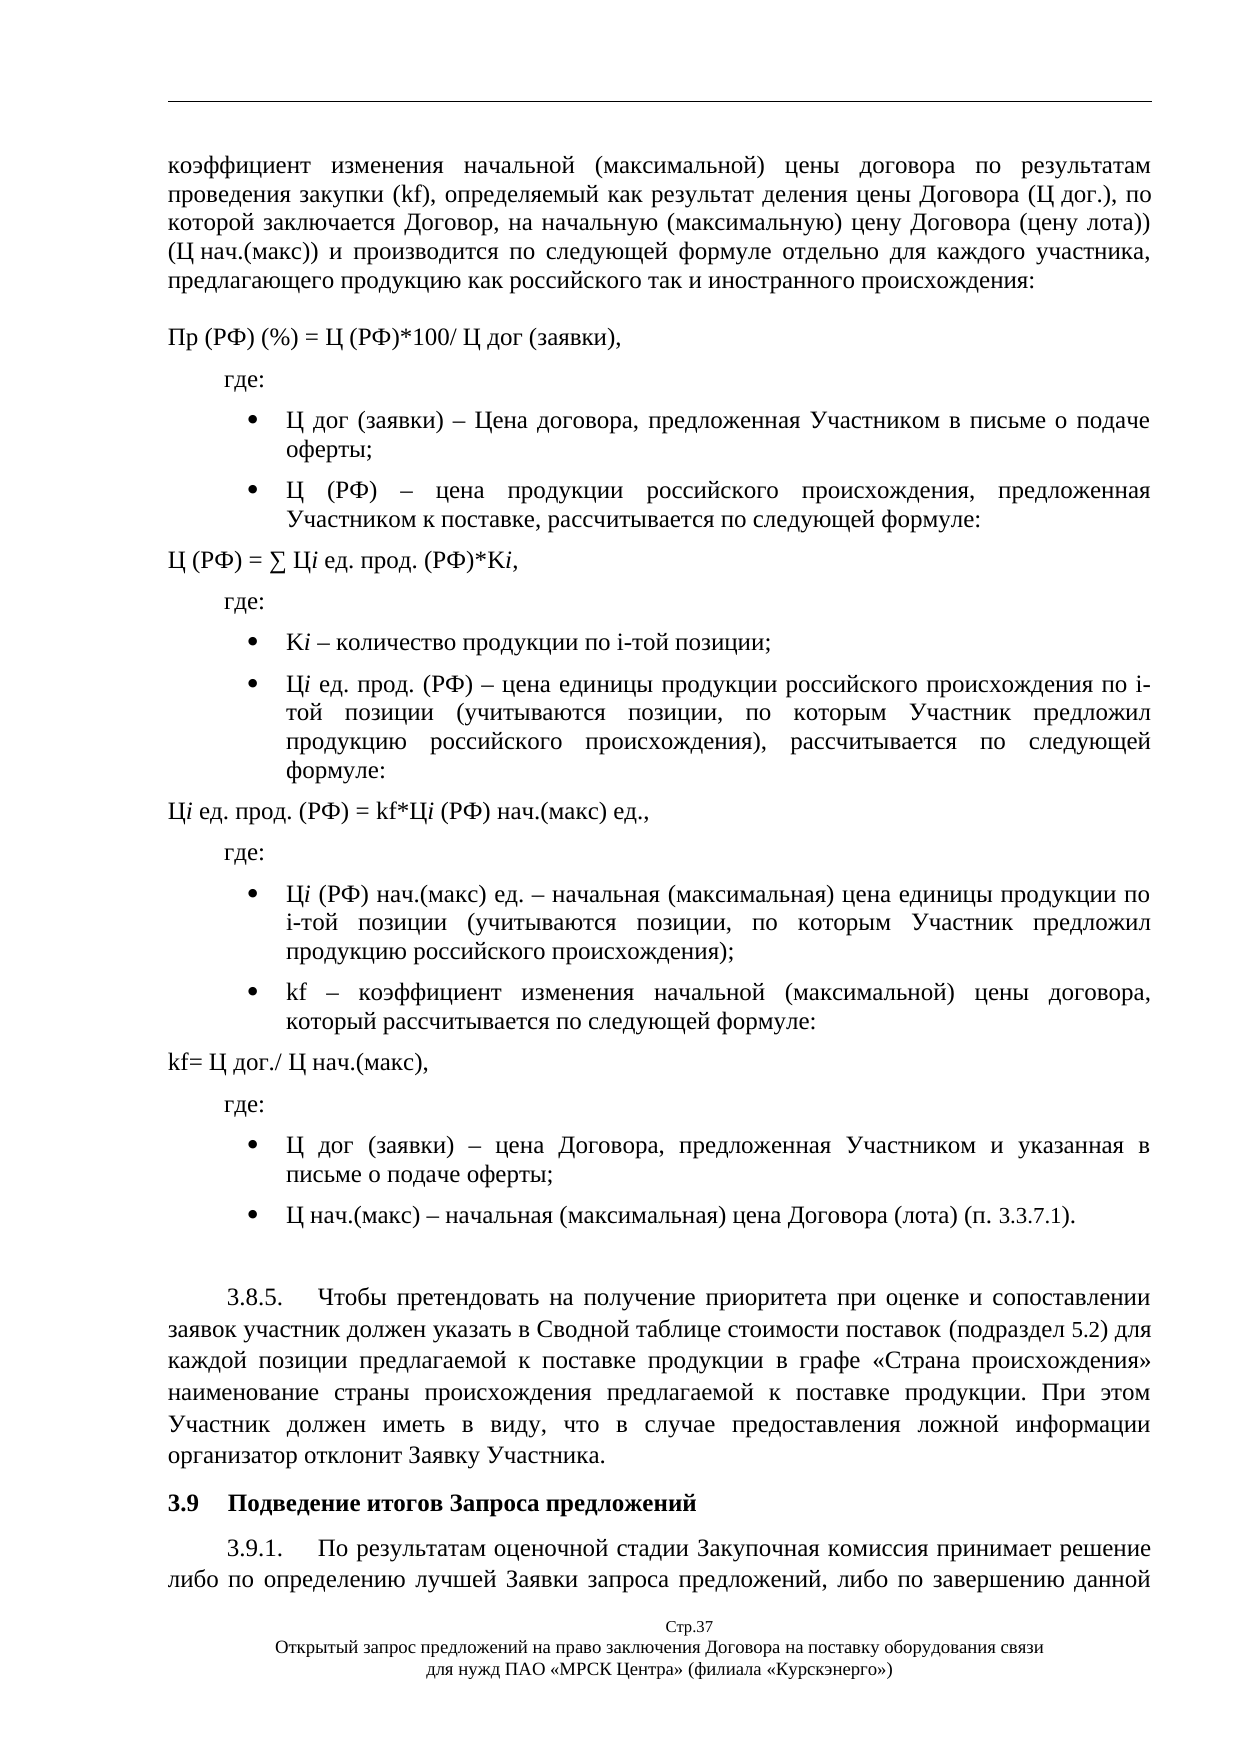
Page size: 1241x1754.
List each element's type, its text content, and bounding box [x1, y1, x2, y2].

list Цi ед. прод. (РФ) – цена единицы продукции российского происхождения по i-той позиции (учитываются позиции, по которым Участник предложил продукцию российского происхождения), рассчитывается по следующей формуле: [248, 669, 1152, 784]
list Цi (РФ) нач.(макс) ед. – начальная (максимальная) цена единицы продукции по i-той позиции (учитываются позиции, по которым Участник предложил продукцию российского происхождения); [248, 879, 1152, 965]
list kf – коэффициент изменения начальной (максимальной) цены договора, который рассчитывается по следующей формуле: [248, 977, 1152, 1035]
list Цi ед. прод. (РФ) = kf*Цi (РФ) нач.(макс) ед., [168, 796, 1152, 825]
list где: [224, 837, 1152, 866]
list где: [224, 1089, 1152, 1117]
subtitle Подведение итогов Запроса предложений [168, 1488, 1152, 1517]
list Чтобы претендовать на получение приоритета при оценке и сопоставлении заявок участник должен указать в Сводной таблице стоимости поставок (подраздел 5.2) для каждой позиции предлагаемой к поставке продукции в графе «Страна происхождения» наименование страны происхождения предлагаемой к поставке продукции. При этом Участник должен иметь в виду, что в случае предоставления ложной информации организатор отклонит Заявку Участника. [168, 1282, 1152, 1469]
list kf= Ц дог./ Ц нач.(макс), [168, 1047, 1152, 1076]
list Ц (РФ) = ∑ Цi ед. прод. (РФ)*Ki, [168, 545, 1152, 574]
list Пр (РФ) (%) = Ц (РФ)*100/ Ц дог (заявки), [168, 322, 1152, 351]
list где: [224, 586, 1152, 615]
list Ц дог (заявки) – цена Договора, предложенная Участником и указанная в письме о подаче оферты; [248, 1130, 1152, 1187]
list Ц дог (заявки) – Цена договора, предложенная Участником в письме о подаче оферты; [248, 405, 1152, 462]
list где: [224, 364, 1152, 392]
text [168, 150, 1152, 294]
list Ki – количество продукции по i-той позиции; [248, 627, 1152, 656]
list Ц нач.(макс) – начальная (максимальная) цена Договора (лота) (п. 3.3.7.1). [248, 1200, 1152, 1229]
list Ц (РФ) – цена продукции российского происхождения, предложенная Участником к поставке, рассчитывается по следующей формуле: [248, 475, 1152, 532]
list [168, 1533, 1152, 1593]
